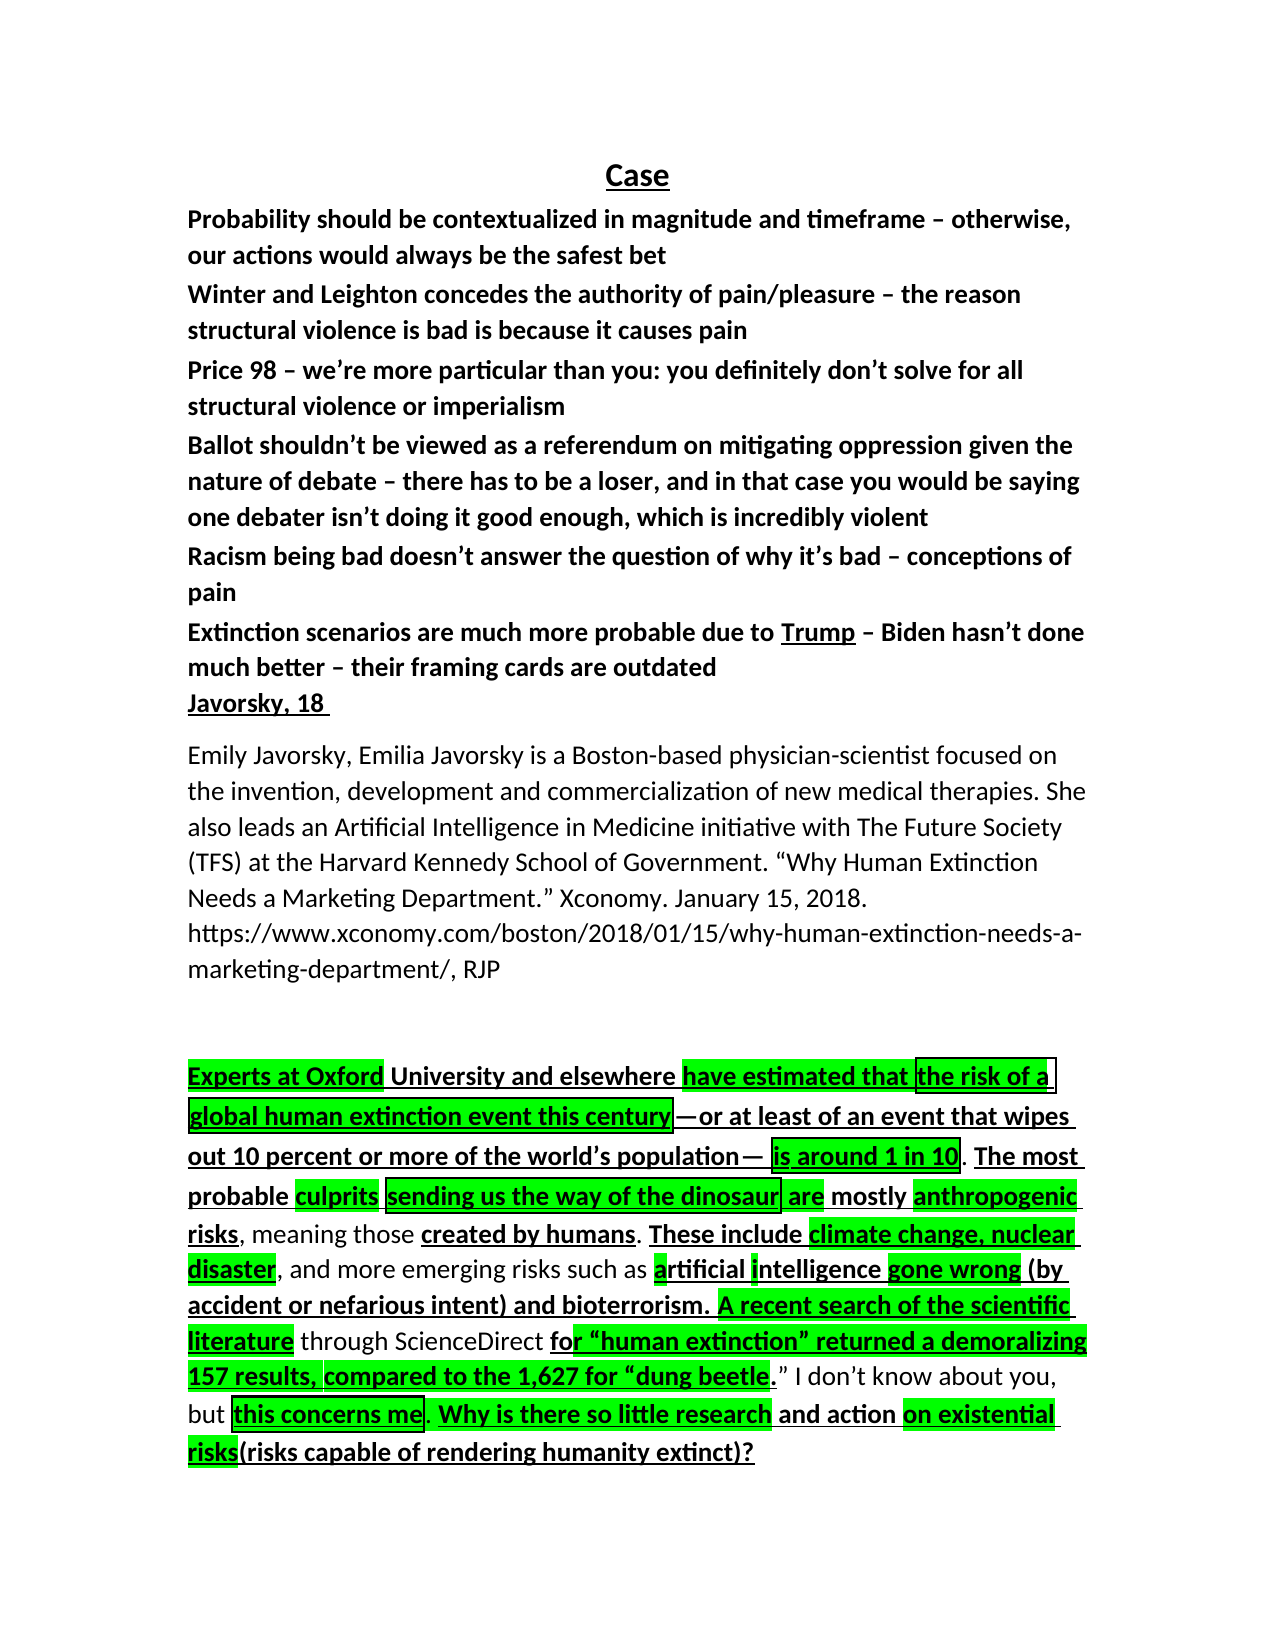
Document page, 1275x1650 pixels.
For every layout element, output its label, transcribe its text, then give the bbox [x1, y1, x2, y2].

subtitle Case [187, 154, 1087, 195]
subtitle Probability should be contextualized in magnitude and timeframe – otherwise, our actions would always be the safest bet [187, 202, 1087, 271]
subtitle Winter and Leighton concedes the authority of pain/pleasure – the reason structural violence is bad is because it causes pain [187, 278, 1087, 346]
subtitle Extinction scenarios are much more probable due to Trump – Biden hasn’t done much better – their framing cards are outdated [187, 615, 1087, 684]
subtitle Racism being bad doesn’t answer the question of why it’s bad – conceptions of pain [187, 539, 1087, 608]
text Experts at Oxford University and elsewhere have estimated that the risk of a global human extinction event this century—or at least of an event that wipes out 10 percent or more of the world’s population— is around 1 in 10. The most probable culprits sending us the way of the dinosaur are mostly anthropogenic risks, meaning those created by humans. These include climate change, nuclear disaster, and more emerging risks such as artificial intelligence gone wrong (by accident or nefarious intent) and bioterrorism. A recent search of the scientific literature through ScienceDirect for “human extinction” returned a demoralizing 157 results, compared to the 1,627 for “dung beetle.” I don’t know about you, but this concerns me. Why is there so little research and action on existential risks(risks capable of rendering humanity extinct)? [187, 1057, 1087, 1468]
text Javorsky, 18 [187, 686, 1087, 719]
text Emily Javorsky, Emilia Javorsky is a Boston-based physician-scientist focused on the invention, development and commercialization of new medical therapies. She also leads an Artificial Intelligence in Medicine initiative with The Future Society (TFS) at the Harvard Kennedy School of Government. “Why Human Extinction Needs a Marketing Department.” Xconomy. January 15, 2018. https://www.xconomy.com/boston/2018/01/15/why-human-extinction-needs-a-marketing-department/, RJP [187, 738, 1087, 985]
subtitle Price 98 – we’re more particular than you: you definitely don’t solve for all structural violence or imperialism [187, 353, 1087, 422]
subtitle Ballot shouldn’t be viewed as a referendum on mitigating oppression given the nature of debate – there has to be a loser, and in that case you would be saying one debater isn’t doing it good enough, which is incredibly violent [187, 428, 1087, 533]
